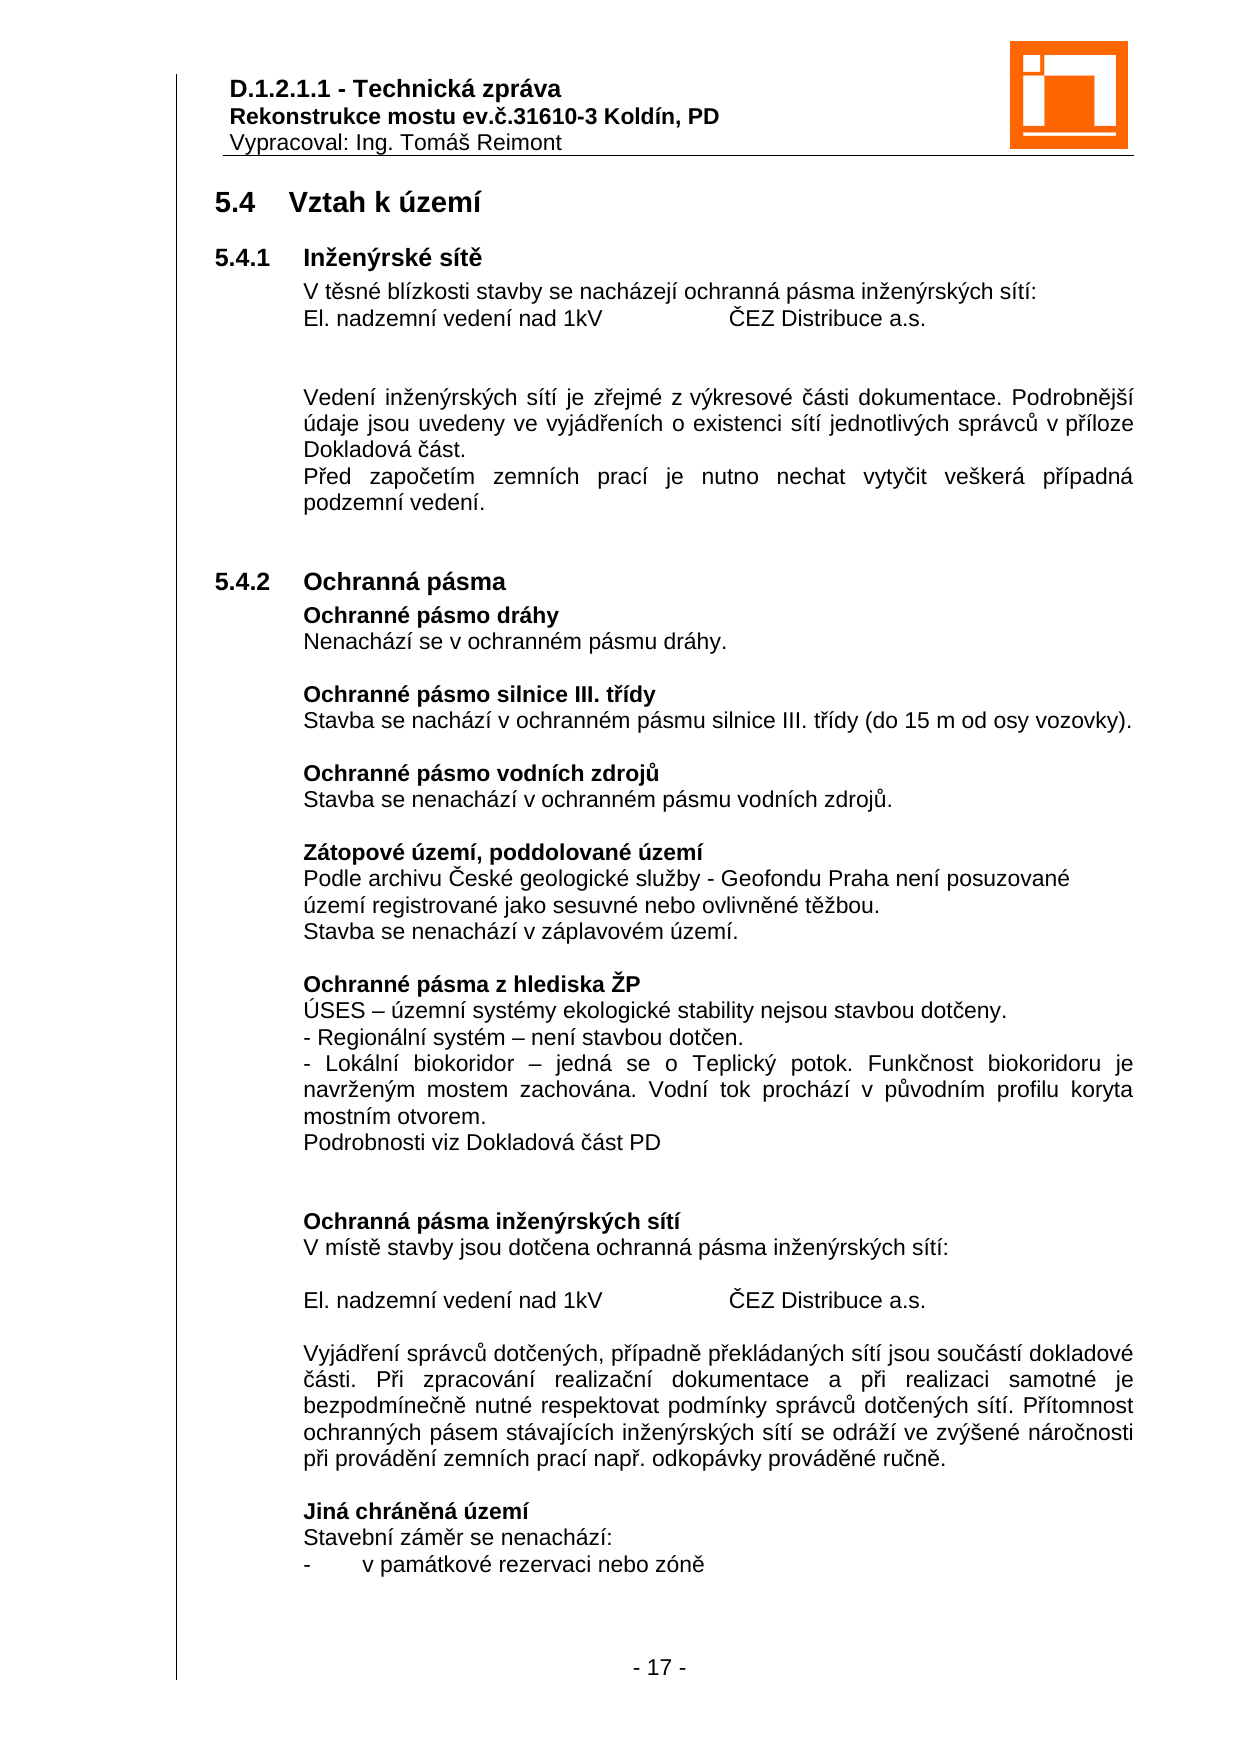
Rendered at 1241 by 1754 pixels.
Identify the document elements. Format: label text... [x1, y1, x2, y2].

text Stavba se nenachází v záplavovém území. [303, 918, 1134, 944]
text Před započetím zemních prací je nutno nechat vytyčit veškerá případná podzemní vedení. [303, 463, 1134, 516]
text Stavební záměr se nenachází: [303, 1524, 1134, 1551]
picture [1010, 41, 1128, 149]
text Vedení inženýrských sítí je zřejmé z výkresové části dokumentace. Podrobnější údaje jsou uvedeny ve vyjádřeních o existenci sítí jednotlivých správců v příloze Dokladová část. [303, 384, 1134, 463]
text - Regionální systém – není stavbou dotčen. [303, 1023, 1134, 1050]
text Nenachází se v ochranném pásmu dráhy. [303, 628, 1134, 654]
text ÚSES – územní systémy ekologické stability nejsou stavbou dotčeny. [303, 997, 1134, 1023]
text Ochranné pásmo vodních zdrojů [303, 760, 1134, 786]
text Podrobnosti viz Dokladová část PD [303, 1129, 1134, 1155]
text Ochranné pásma z hlediska ŽP [303, 971, 1134, 997]
text Vyjádření správců dotčených, případně překládaných sítí jsou součástí dokladové části. Při zpracování realizační dokumentace a při realizaci samotné je bezpodmínečně nutné respektovat podmínky správců dotčených sítí. Přítomnost ochranných pásem stávajících inženýrských sítí se odráží ve zvýšené náročnosti při provádění zemních prací např. odkopávky prováděné ručně. [303, 1340, 1134, 1472]
text Ochranné pásmo dráhy [303, 602, 1134, 628]
text V těsné blízkosti stavby se nacházejí ochranná pásma inženýrských sítí: [303, 278, 1134, 305]
text Podle archivu České geologické služby - Geofondu Praha není posuzované [303, 865, 1134, 892]
text El. nadzemní vedení nad 1kV ČEZ Distribuce a.s. [303, 305, 1134, 331]
text Ochranné pásmo silnice III. třídy [303, 681, 1134, 707]
text Zátopové území, poddolované území [303, 839, 1134, 865]
text - Lokální biokoridor – jedná se o Teplický potok. Funkčnost biokoridoru je navrženým mostem zachována. Vodní tok prochází v původním profilu koryta mostním otvorem. [303, 1050, 1134, 1129]
subtitle Inženýrské sítě [214, 243, 1134, 272]
text El. nadzemní vedení nad 1kV ČEZ Distribuce a.s. [303, 1287, 1134, 1313]
text Jiná chráněná území [303, 1498, 1134, 1524]
text - v památkové rezervaci nebo zóně [303, 1551, 1134, 1577]
subtitle Ochranná pásma [214, 567, 1134, 596]
text území registrované jako sesuvné nebo ovlivněné těžbou. [303, 892, 1134, 918]
subtitle Vztah k území [214, 185, 1134, 218]
text V místě stavby jsou dotčena ochranná pásma inženýrských sítí: [303, 1234, 1134, 1261]
text Stavba se nenachází v ochranném pásmu vodních zdrojů. [303, 786, 1134, 813]
text Ochranná pásma inženýrských sítí [303, 1208, 1134, 1234]
text Stavba se nachází v ochranném pásmu silnice III. třídy (do 15 m od osy vozovky). [303, 707, 1134, 734]
